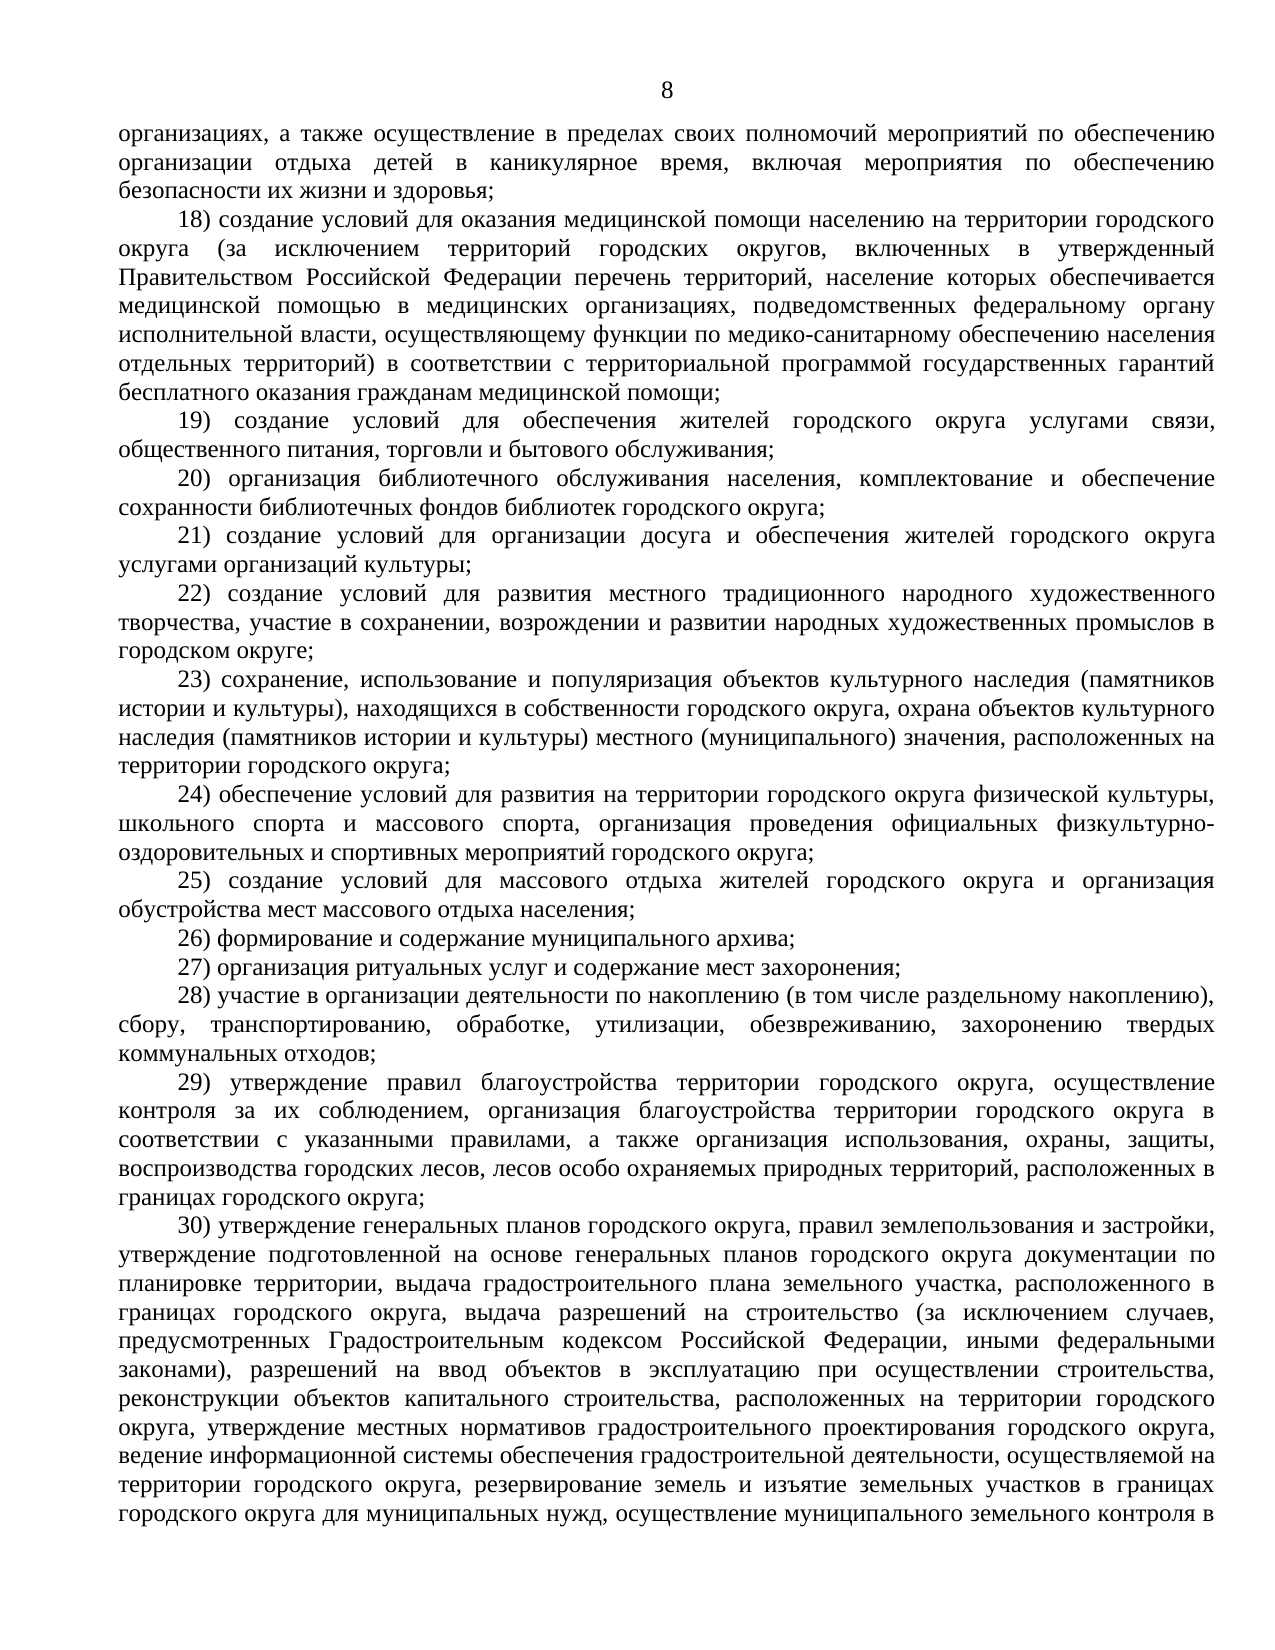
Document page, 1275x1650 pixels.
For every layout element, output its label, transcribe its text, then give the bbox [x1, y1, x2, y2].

text 19) создание условий для обеспечения жителей городского округа услугами связи, общественного питания, торговли и бытового обслуживания; [118, 406, 1216, 463]
text 25) создание условий для массового отдыха жителей городского округа и организация обустройства мест массового отдыха населения; [118, 866, 1216, 923]
text 26) формирование и содержание муниципального архива; [118, 923, 1216, 952]
text 28) участие в организации деятельности по накоплению (в том числе раздельному накоплению), сбору, транспортированию, обработке, утилизации, обезвреживанию, захоронению твердых коммунальных отходов; [118, 981, 1216, 1067]
text 23) сохранение, использование и популяризация объектов культурного наследия (памятников истории и культуры), находящихся в собственности городского округа, охрана объектов культурного наследия (памятников истории и культуры) местного (муниципального) значения, расположенных на территории городского округа; [118, 664, 1216, 779]
text 21) создание условий для организации досуга и обеспечения жителей городского округа услугами организаций культуры; [118, 521, 1216, 578]
text 24) обеспечение условий для развития на территории городского округа физической культуры, школьного спорта и массового спорта, организация проведения официальных физкультурно-оздоровительных и спортивных мероприятий городского округа; [118, 779, 1216, 866]
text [118, 118, 1216, 204]
text 27) организация ритуальных услуг и содержание мест захоронения; [118, 952, 1216, 981]
text 18) создание условий для оказания медицинской помощи населению на территории городского округа (за исключением территорий городских округов, включенных в утвержденный Правительством Российской Федерации перечень территорий, население которых обеспечивается медицинской помощью в медицинских организациях, подведомственных федеральному органу исполнительной власти, осуществляющему функции по медико-санитарному обеспечению населения отдельных территорий) в соответствии с территориальной программой государственных гарантий бесплатного оказания гражданам медицинской помощи; [118, 204, 1216, 406]
text 20) организация библиотечного обслуживания населения, комплектование и обеспечение сохранности библиотечных фондов библиотек городского округа; [118, 463, 1216, 521]
text 29) утверждение правил благоустройства территории городского округа, осуществление контроля за их соблюдением, организация благоустройства территории городского округа в соответствии с указанными правилами, а также организация использования, охраны, защиты, воспроизводства городских лесов, лесов особо охраняемых природных территорий, расположенных в границах городского округа; [118, 1067, 1216, 1211]
text 22) создание условий для развития местного традиционного народного художественного творчества, участие в сохранении, возрождении и развитии народных художественных промыслов в городском округе; [118, 578, 1216, 664]
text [118, 1211, 1216, 1527]
